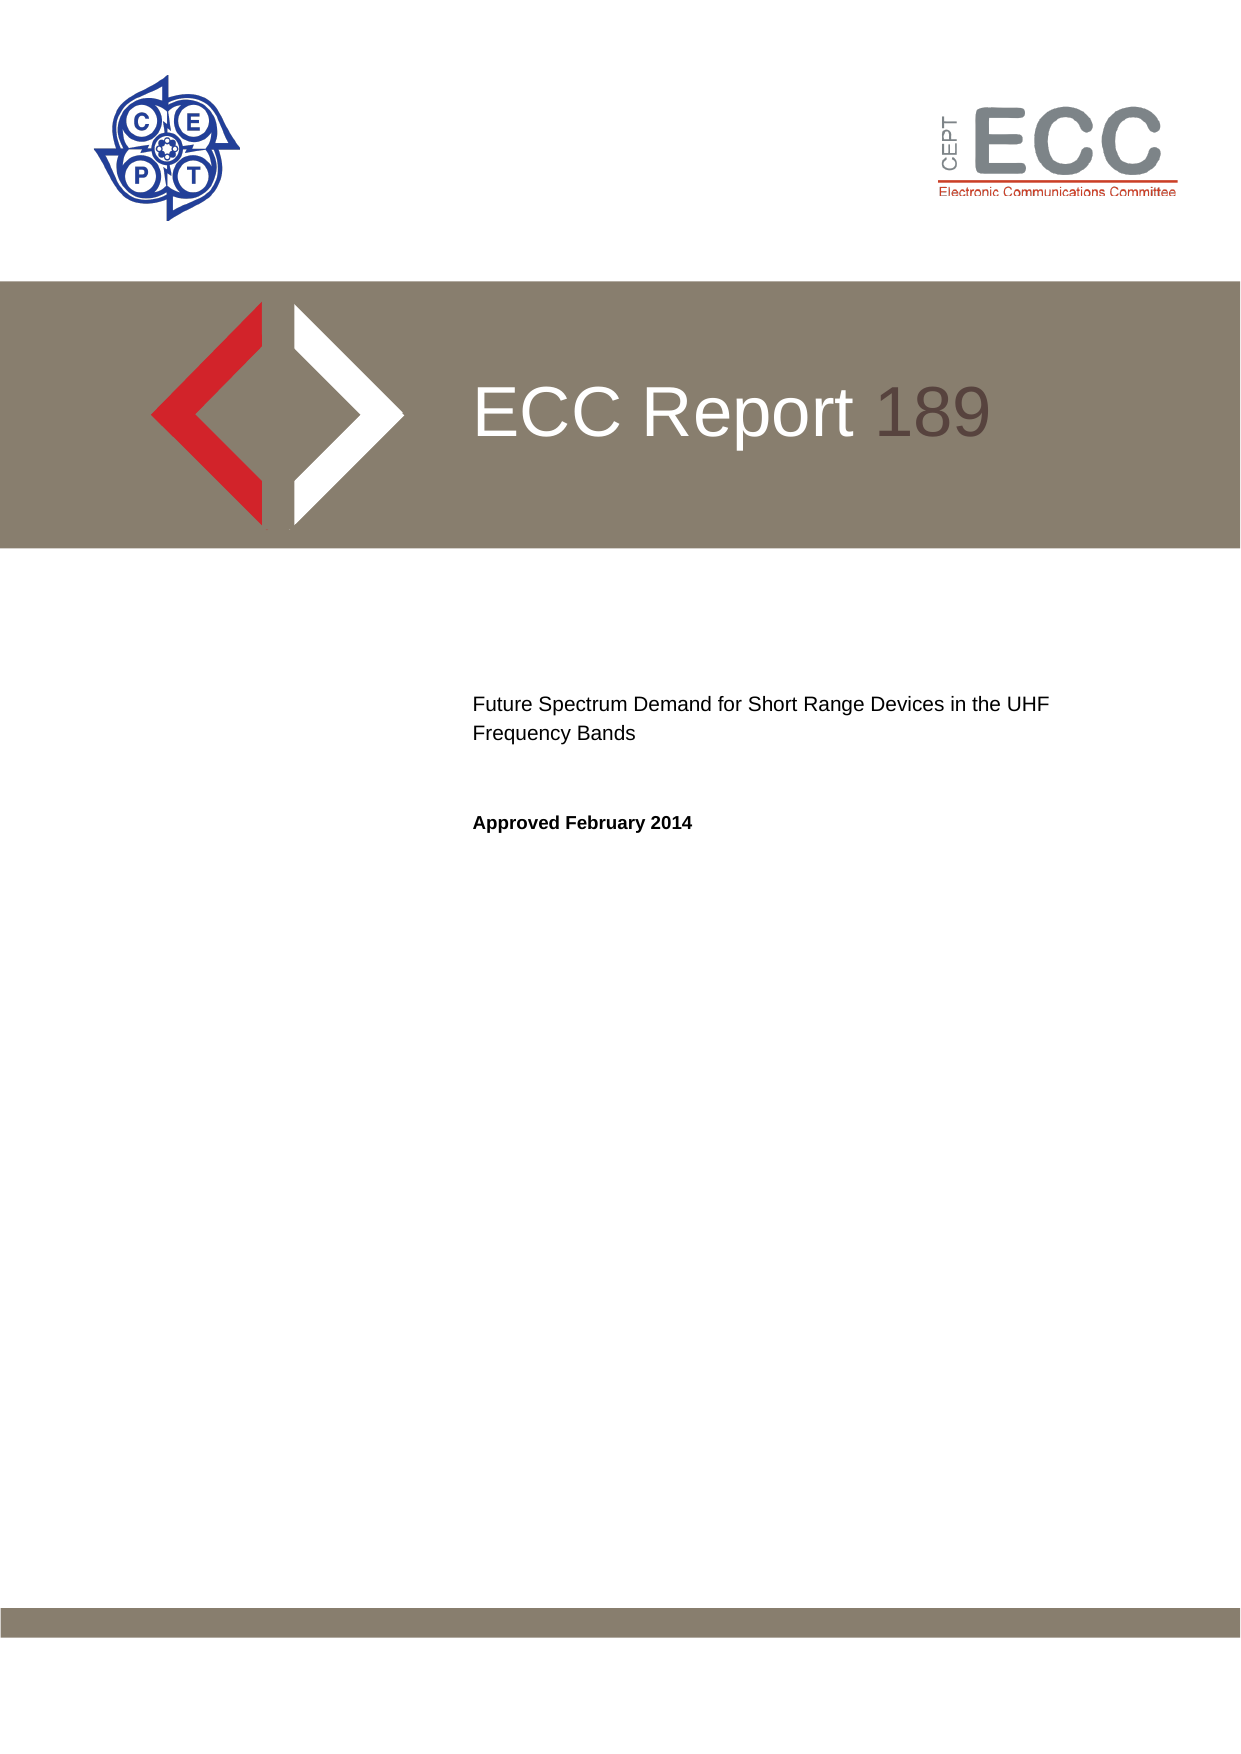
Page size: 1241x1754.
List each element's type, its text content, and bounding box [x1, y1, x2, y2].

text Approved February 2014 [472, 812, 1122, 833]
title Future Spectrum Demand for Short Range Devices in the UHF Frequency Bands [472, 692, 1122, 744]
